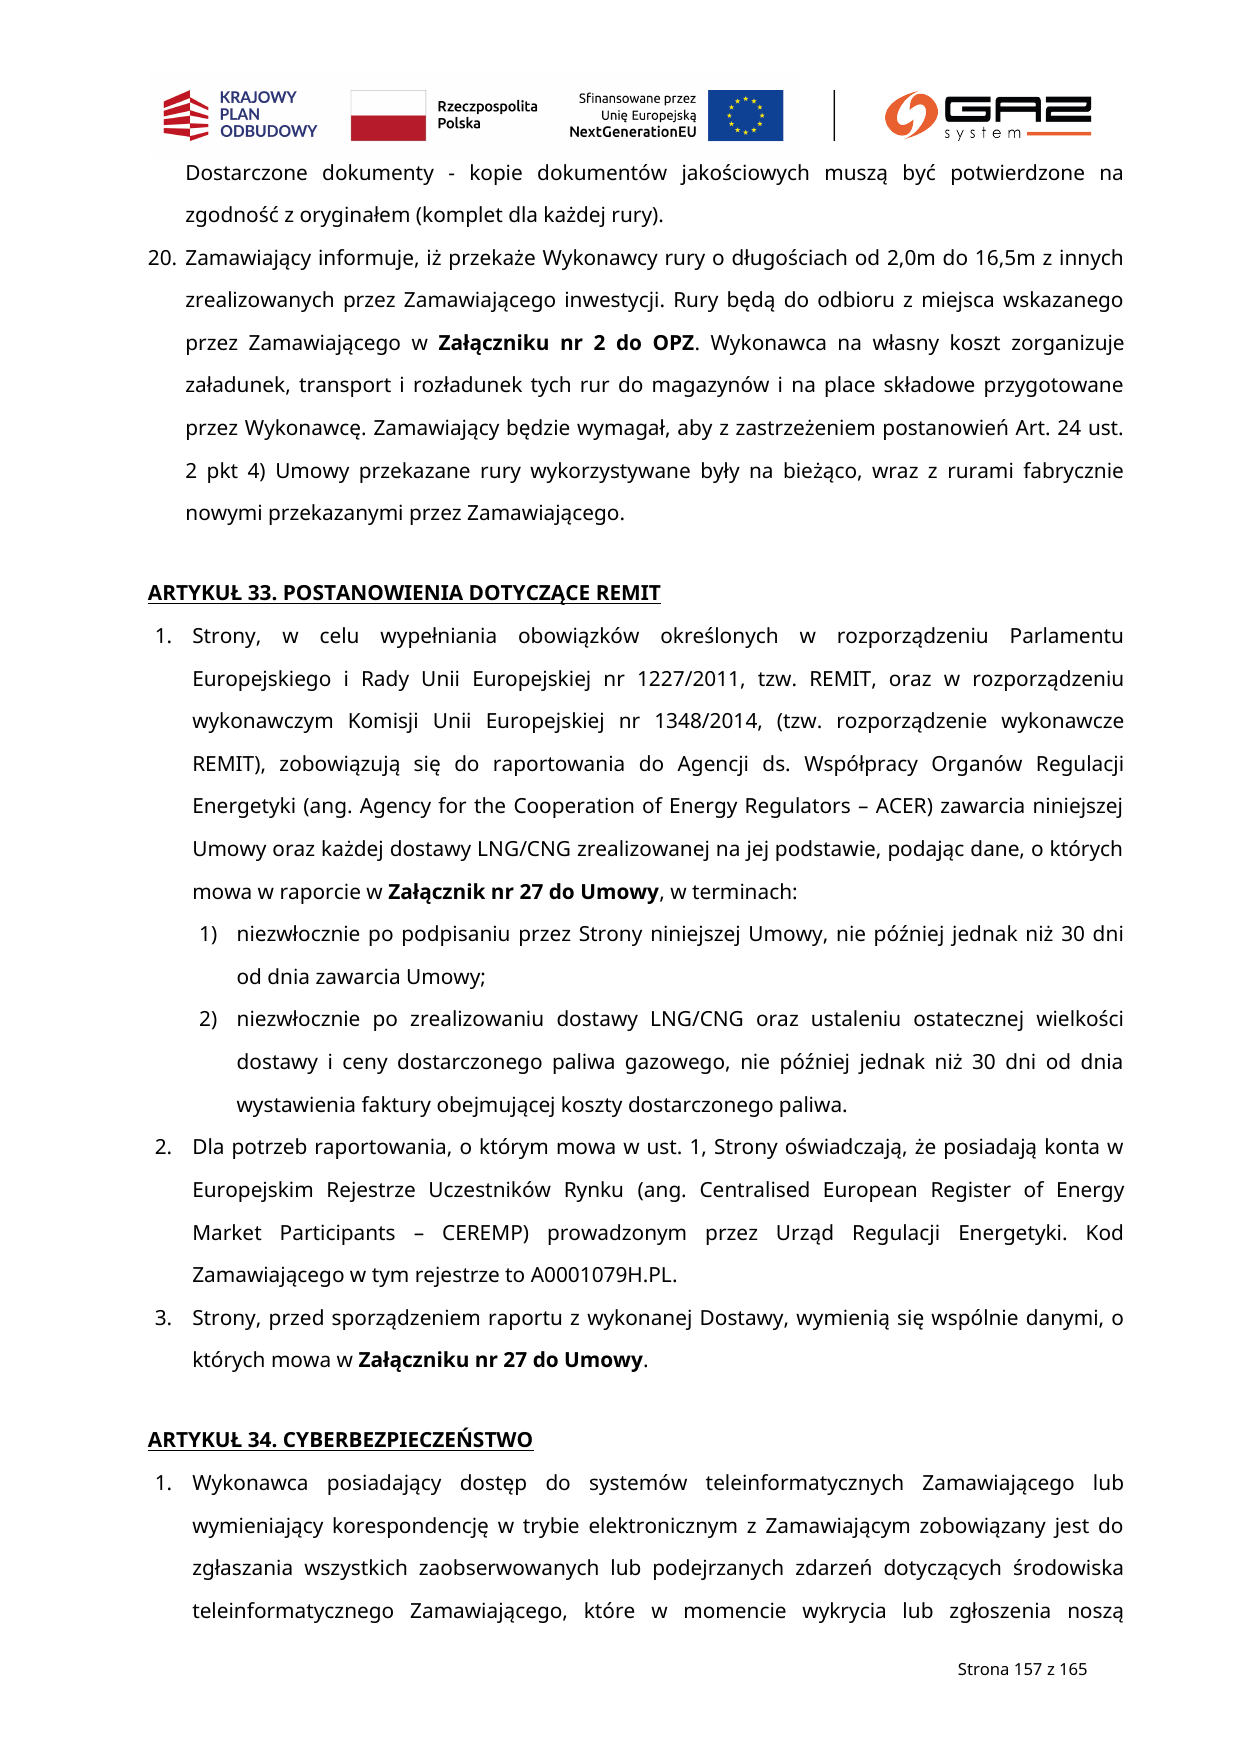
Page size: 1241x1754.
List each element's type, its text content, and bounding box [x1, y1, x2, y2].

list Dla potrzeb raportowania, o którym mowa w ust. 1, Strony oświadczają, że posiadają konta w Europejskim Rejestrze Uczestników Rynku (ang. Centralised European Register of Energy Market Participants – CEREMP) prowadzonym przez Urząd Regulacji Energetyki. Kod Zamawiającego w tym rejestrze to A0001079H.PL. [154, 1132, 1125, 1289]
list Strony, przed sporządzeniem raportu z wykonanej Dostawy, wymienią się wspólnie danymi, o których mowa w Załączniku nr 27 do Umowy. [154, 1303, 1125, 1374]
list Zamawiający informuje, iż przekaże Wykonawcy rury o długościach od 2,0m do 16,5m z innych zrealizowanych przez Zamawiającego inwestycji. Rury będą do odbioru z miejsca wskazanego przez Zamawiającego w Załączniku nr 2 do OPZ. Wykonawca na własny koszt zorganizuje załadunek, transport i rozładunek tych rur do magazynów i na place składowe przygotowane przez Wykonawcę. Zamawiający będzie wymagał, aby z zastrzeżeniem postanowień Art. 24 ust. 2 pkt 4) Umowy przekazane rury wykorzystywane były na bieżąco, wraz z rurami fabrycznie nowymi przekazanymi przez Zamawiającego. [148, 243, 1125, 527]
list ARTYKUŁ 33. POSTANOWIENIA DOTYCZĄCE REMIT [148, 578, 1125, 607]
list niezwłocznie po zrealizowaniu dostawy LNG/CNG oraz ustaleniu ostatecznej wielkości dostawy i ceny dostarczonego paliwa gazowego, nie później jednak niż 30 dni od dnia wystawienia faktury obejmującej koszty dostarczonego paliwa. [199, 1004, 1125, 1118]
text Dostarczone dokumenty - kopie dokumentów jakościowych muszą być potwierdzone na zgodność z oryginałem (komplet dla każdej rury). [185, 158, 1125, 229]
list niezwłocznie po podpisaniu przez Strony niniejszej Umowy, nie później jednak niż 30 dni od dnia zawarcia Umowy; [199, 919, 1125, 990]
picture [147, 73, 1108, 158]
subtitle ARTYKUŁ 34. CYBERBEZPIECZEŃSTWO [148, 1426, 1125, 1454]
list Strony, w celu wypełniania obowiązków określonych w rozporządzeniu Parlamentu Europejskiego i Rady Unii Europejskiej nr 1227/2011, tzw. REMIT, oraz w rozporządzeniu wykonawczym Komisji Unii Europejskiej nr 1348/2014, (tzw. rozporządzenie wykonawcze REMIT), zobowiązują się do raportowania do Agencji ds. Współpracy Organów Regulacji Energetyki (ang. Agency for the Cooperation of Energy Regulators – ACER) zawarcia niniejszej Umowy oraz każdej dostawy LNG/CNG zrealizowanej na jej podstawie, podając dane, o których mowa w raporcie w Załącznik nr 27 do Umowy, w terminach: [154, 621, 1125, 905]
